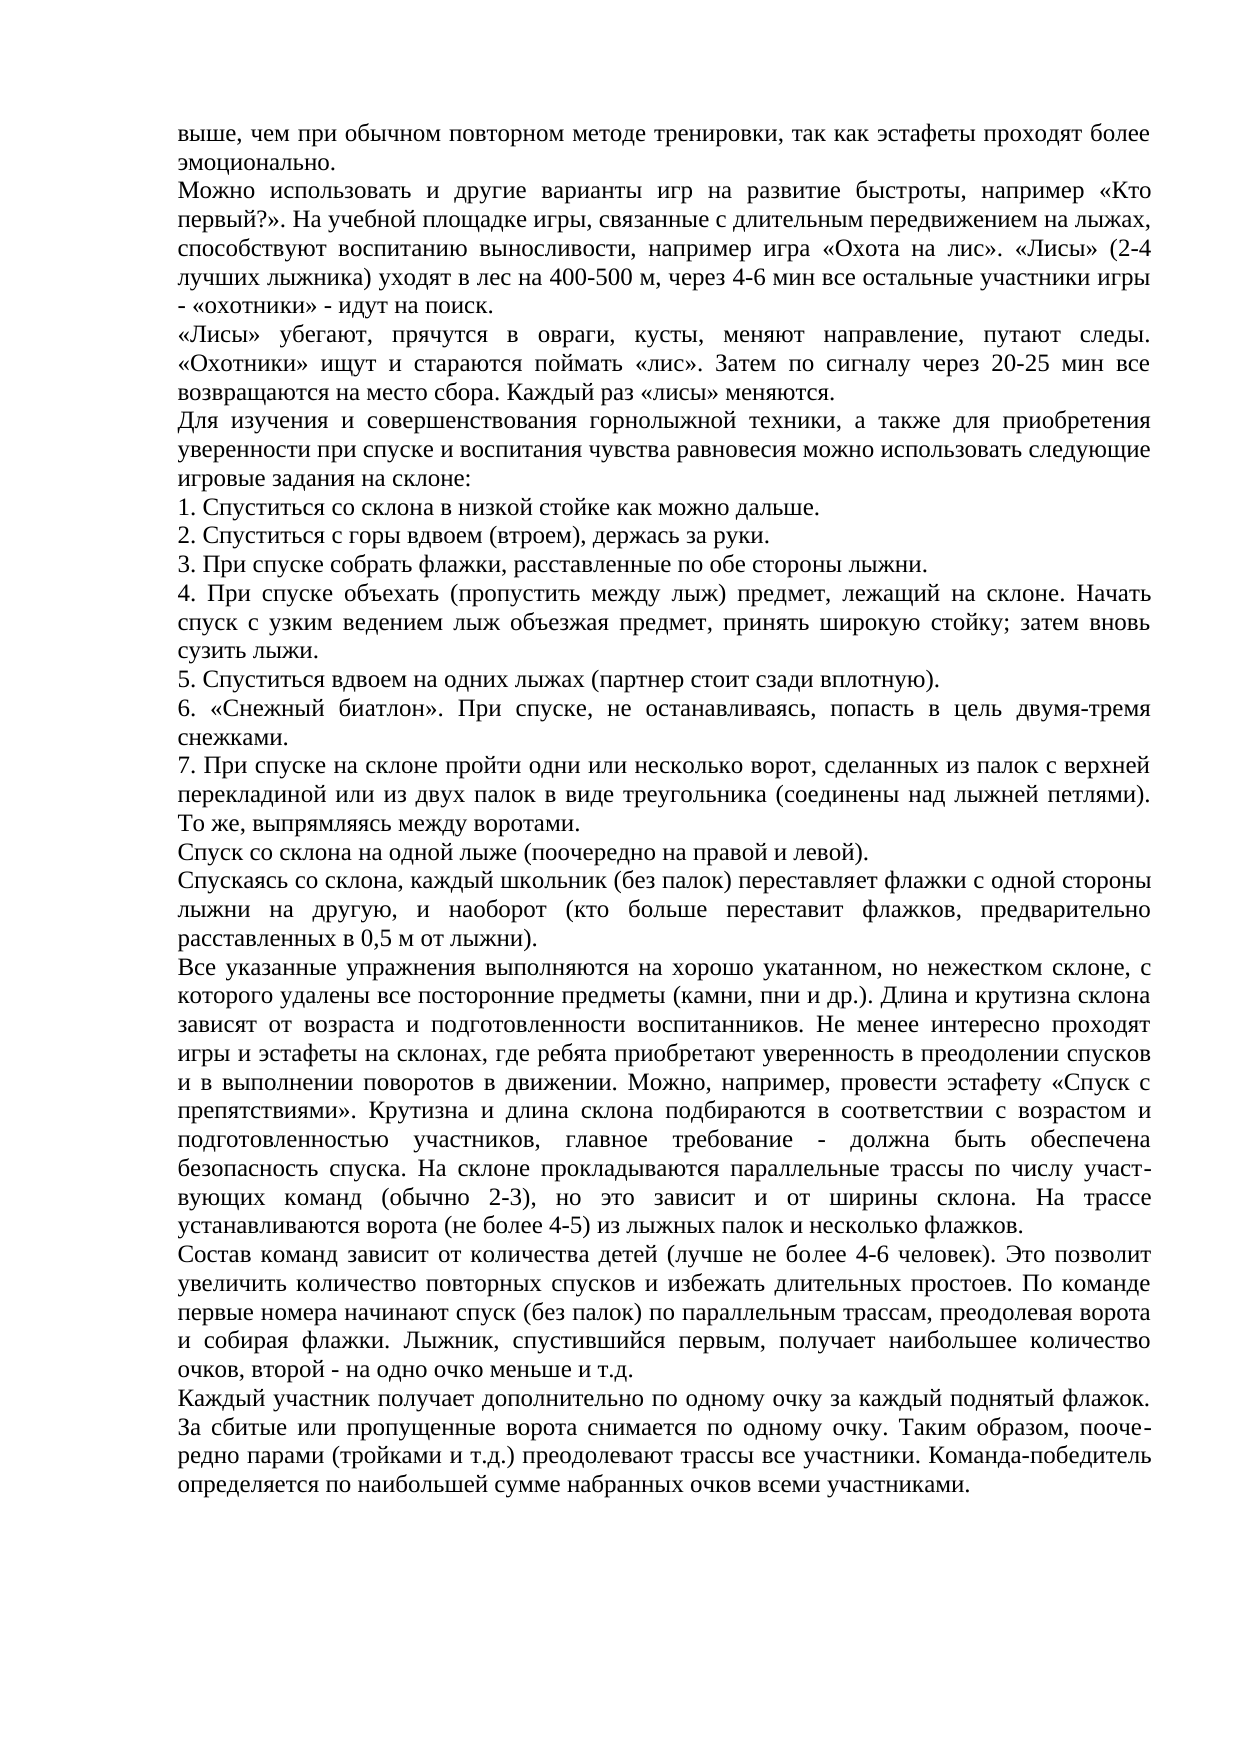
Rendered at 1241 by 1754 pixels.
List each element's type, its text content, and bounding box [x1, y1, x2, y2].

text Состав команд зависит от количества детей (лучше не более 4-6 человек). Это позволит увеличить количество повторных спусков и избежать длительных простоев. По команде первые номера начинают спуск (без палок) по параллельным трассам, преодолевая ворота и собирая флажки. Лыжник, спустившийся первым, получает наибольшее количество очков, второй - на одно очко меньше и т.д. [177, 1239, 1152, 1383]
text 4. При спуске объехать (пропустить между лыж) предмет, лежащий на склоне. Начать спуск с узким ведением лыж объезжая предмет, принять широкую стойку; затем вновь сузить лыжи. [177, 578, 1152, 664]
text 2. Спуститься с горы вдвоем (втроем), держась за руки. [177, 521, 1152, 549]
text Каждый участник получает дополнительно по одному очку за каждый поднятый флажок. За сбитые или пропущенные ворота снимается по одному очку. Таким образом, поочередно парами (тройками и т.д.) преодолевают трассы все участники. Команда-победитель определяется по наибольшей сумме набранных очков всеми участниками. [177, 1383, 1152, 1498]
text 7. При спуске на склоне пройти одни или несколько ворот, сделанных из палок с верхней перекладиной или из двух палок в виде треугольника (соединены над лыжней петлями). То же, выпрямляясь между воротами. [177, 751, 1152, 837]
text Все указанные упражнения выполняются на хорошо укатанном, но нежестком склоне, с которого удалены все посторонние предметы (камни, пни и др.). Длина и крутизна склона зависят от возраста и подготовленности воспитанников. Не менее интересно проходят игры и эстафеты на склонах, где ребята приобретают уверенность в преодолении спусков и в выполнении поворотов в движении. Можно, например, провести эстафету «Спуск с препятствиями». Крутизна и длина склона подбираются в соответствии с возрастом и подготовленностью участников, главное требование - должна быть обеспечена безопасность спуска. На склоне прокладываются параллельные трассы по числу участвующих команд (обычно 2-3), но это зависит и от ширины склона. На трассе устанавливаются ворота (не более 4-5) из лыжных палок и несколько флажков. [177, 952, 1152, 1239]
text 5. Спуститься вдвоем на одних лыжах (партнер стоит сзади вплотную). [177, 664, 1152, 693]
text Для изучения и совершенствования горнолыжной техники, а также для приобретения уверенности при спуске и воспитания чувства равновесия можно использовать следующие игровые задания на склоне: [177, 406, 1152, 492]
text 1. Спуститься со склона в низкой стойке как можно дальше. [177, 492, 1152, 521]
text Спускаясь со склона, каждый школьник (без палок) переставляет флажки с одной стороны лыжни на другую, и наоборот (кто больше переставит флажков, предварительно расставленных в 0,5 м от лыжни). [177, 866, 1152, 952]
text 3. При спуске собрать флажки, расставленные по обе стороны лыжни. [177, 549, 1152, 578]
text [177, 118, 1152, 176]
text 6. «Снежный биатлон». При спуске, не останавливаясь, попасть в цель двумя-тремя снежками. [177, 693, 1152, 751]
text Можно использовать и другие варианты игр на развитие быстроты, например «Кто первый?». На учебной площадке игры, связанные с длительным передвижением на лыжах, способствуют воспитанию выносливости, например игра «Охота на лис». «Лисы» (2-4 лучших лыжника) уходят в лес на 400-500 м, через 4-6 мин все остальные участники игры - «охотники» - идут на поиск. [177, 176, 1152, 319]
text Спуск со склона на одной лыже (поочередно на правой и левой). [177, 837, 1152, 866]
text «Лисы» убегают, прячутся в овраги, кусты, меняют направление, путают следы. «Охотники» ищут и стараются поймать «лис». Затем по сигналу через 20-25 мин все возвращаются на место сбора. Каждый раз «лисы» меняются. [177, 319, 1152, 406]
